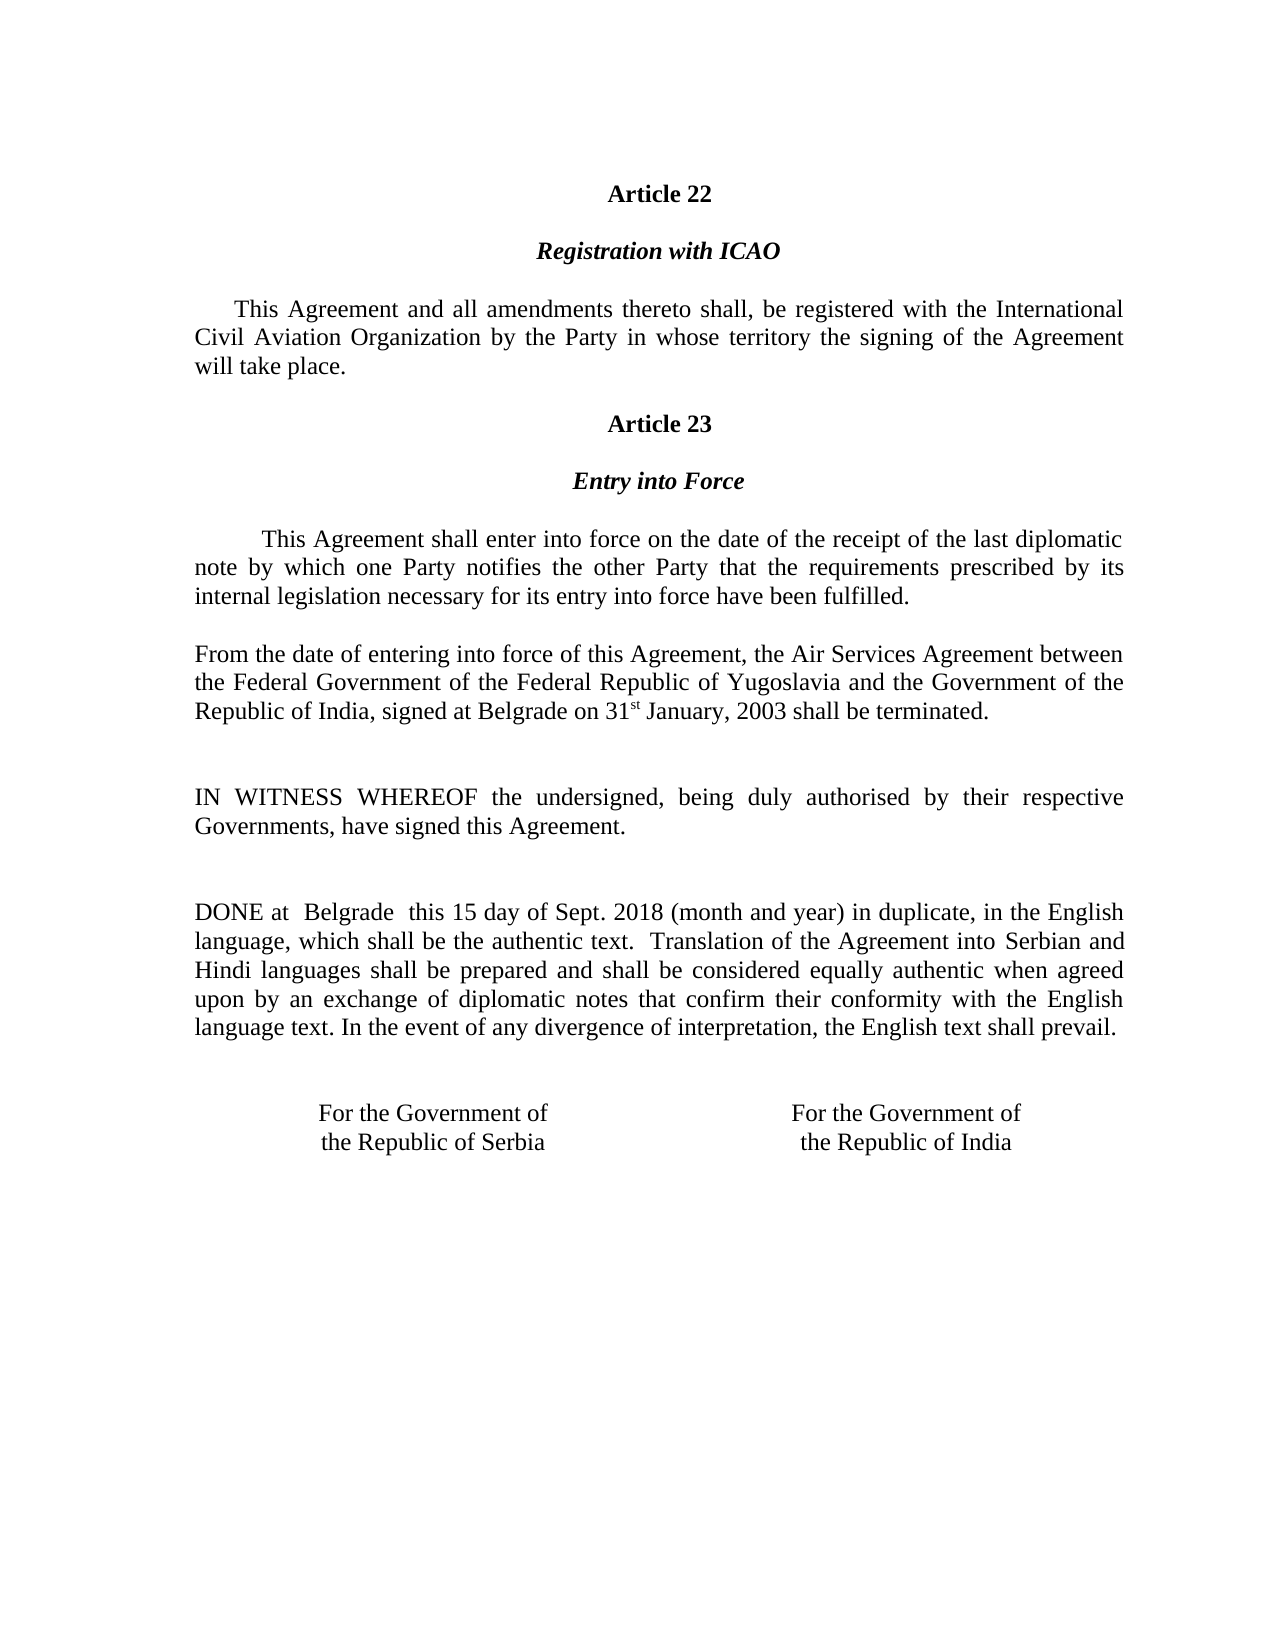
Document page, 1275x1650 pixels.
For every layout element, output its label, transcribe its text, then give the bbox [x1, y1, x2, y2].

text Registration with ICAO [194, 236, 1125, 265]
text This Agreement shall enter into force on the date of the receipt of the last diplomatic note by which one Party notifies the other Party that the requirements prescribed by its internal legislation necessary for its entry into force have been fulfilled. [194, 524, 1125, 610]
text From the date of entering into force of this Agreement, the Air Services Agreement between the Federal Government of the Federal Republic of Yugoslavia and the Government of the Republic of India, signed at Belgrade on 31st January, 2003 shall be terminated. [194, 639, 1125, 725]
text Article 22 [194, 179, 1125, 207]
text Entry into Force [194, 466, 1125, 495]
text DONE at Belgrade this 15 day of Sept. 2018 (month and year) in duplicate, in the English language, which shall be the authentic text. Translation of the Agreement into Serbian and Hindi languages shall be prepared and shall be considered equally authentic when agreed upon by an exchange of diplomatic notes that confirm their conformity with the English language text. In the event of any divergence of interpretation, the English text shall prevail. [194, 897, 1125, 1041]
table_header For the Government of the Republic of Serbia [150, 1098, 672, 1299]
text IN WITNESS WHEREOF the undersigned, being duly authorised by their respective Governments, have signed this Agreement. [194, 782, 1125, 840]
text Article 23 [194, 409, 1125, 437]
text This Agreement and all amendments thereto shall, be registered with the International Civil Aviation Organization by the Party in whose territory the signing of the Agreement will take place. [194, 294, 1125, 380]
table_header For the Government of the Republic of India [672, 1098, 1124, 1299]
